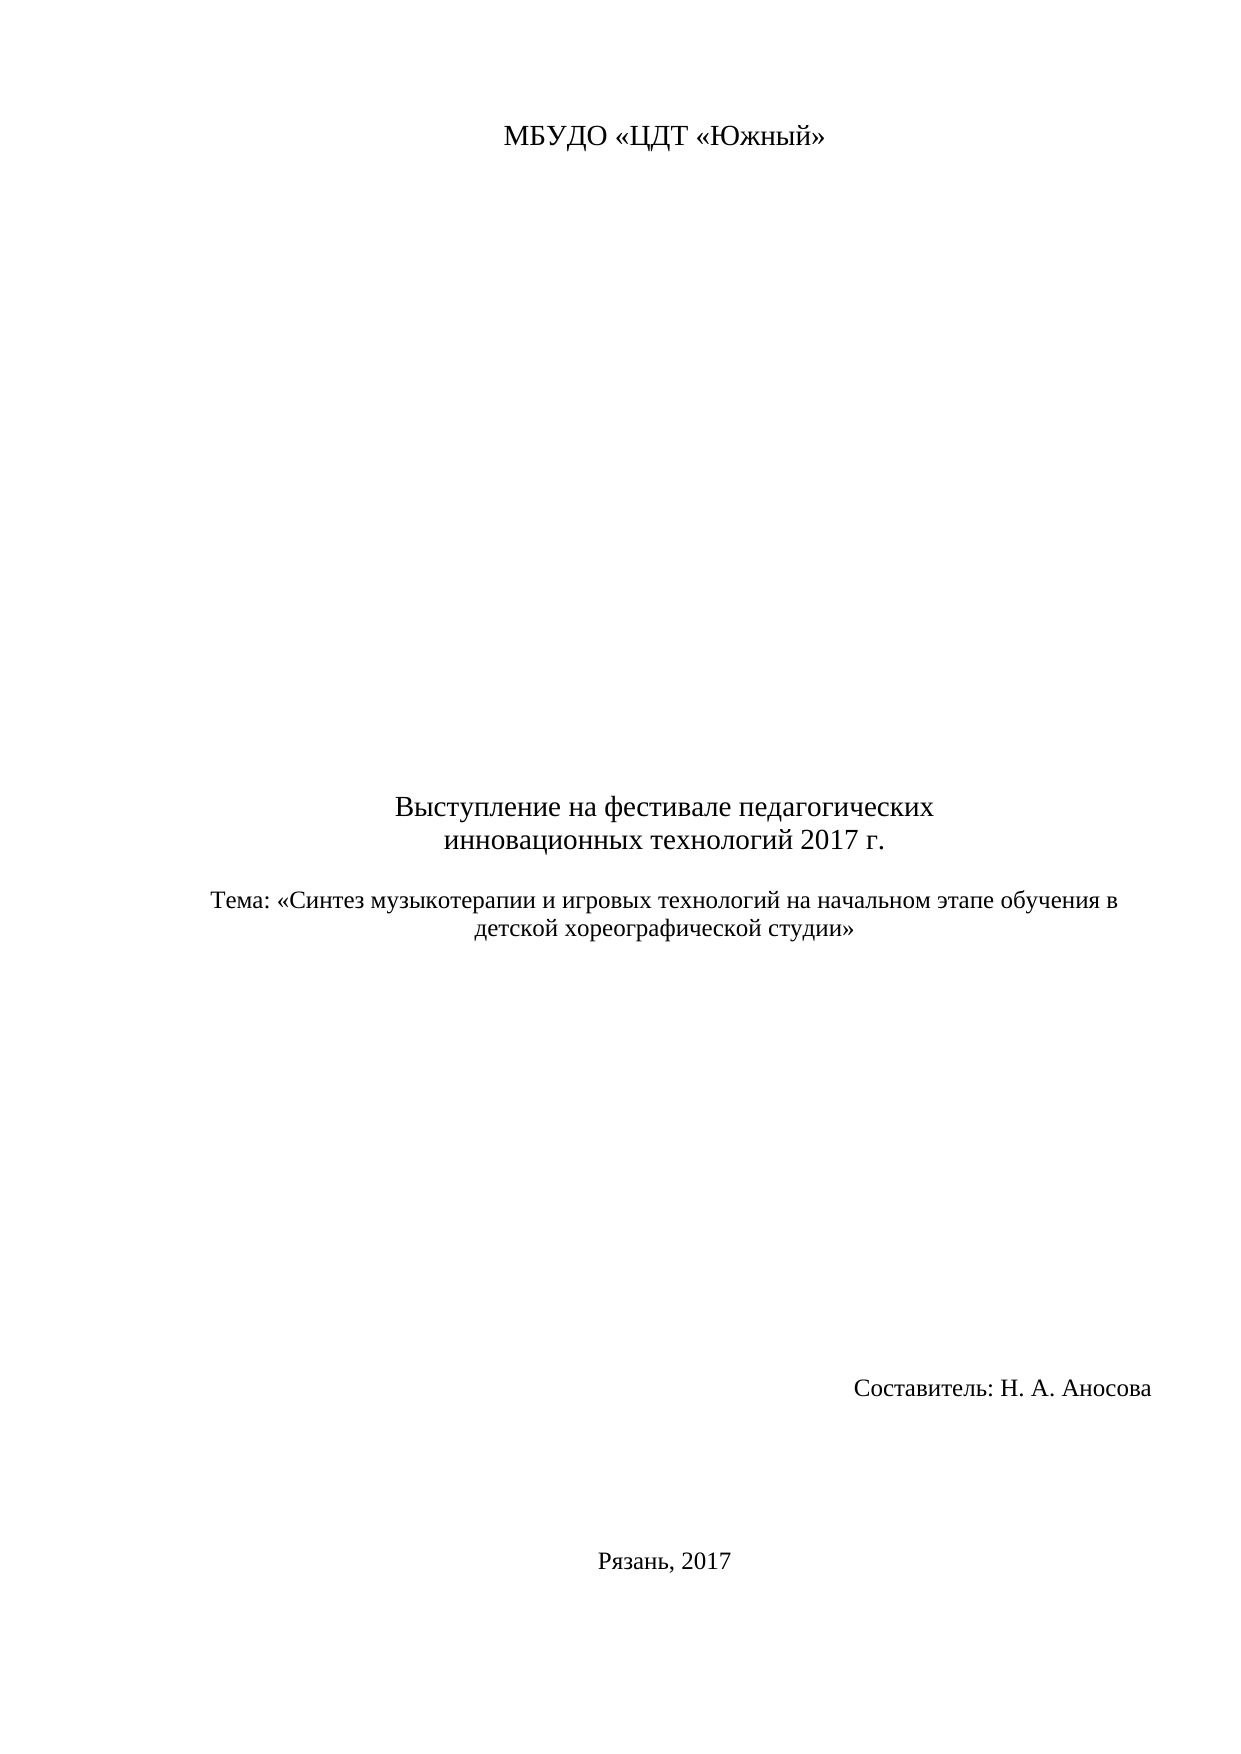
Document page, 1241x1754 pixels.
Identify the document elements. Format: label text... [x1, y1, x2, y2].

text МБУДО «ЦДТ «Южный» [177, 118, 1152, 152]
text инновационных технологий 2017 г. [177, 822, 1152, 856]
text Рязань, 2017 [177, 1546, 1152, 1575]
text Тема: «Синтез музыкотерапии и игровых технологий на начальном этапе обучения в детской хореографической студии» [177, 885, 1152, 942]
text Составитель: Н. А. Аносова [177, 1373, 1152, 1402]
text Выступление на фестивале педагогических [177, 789, 1152, 822]
